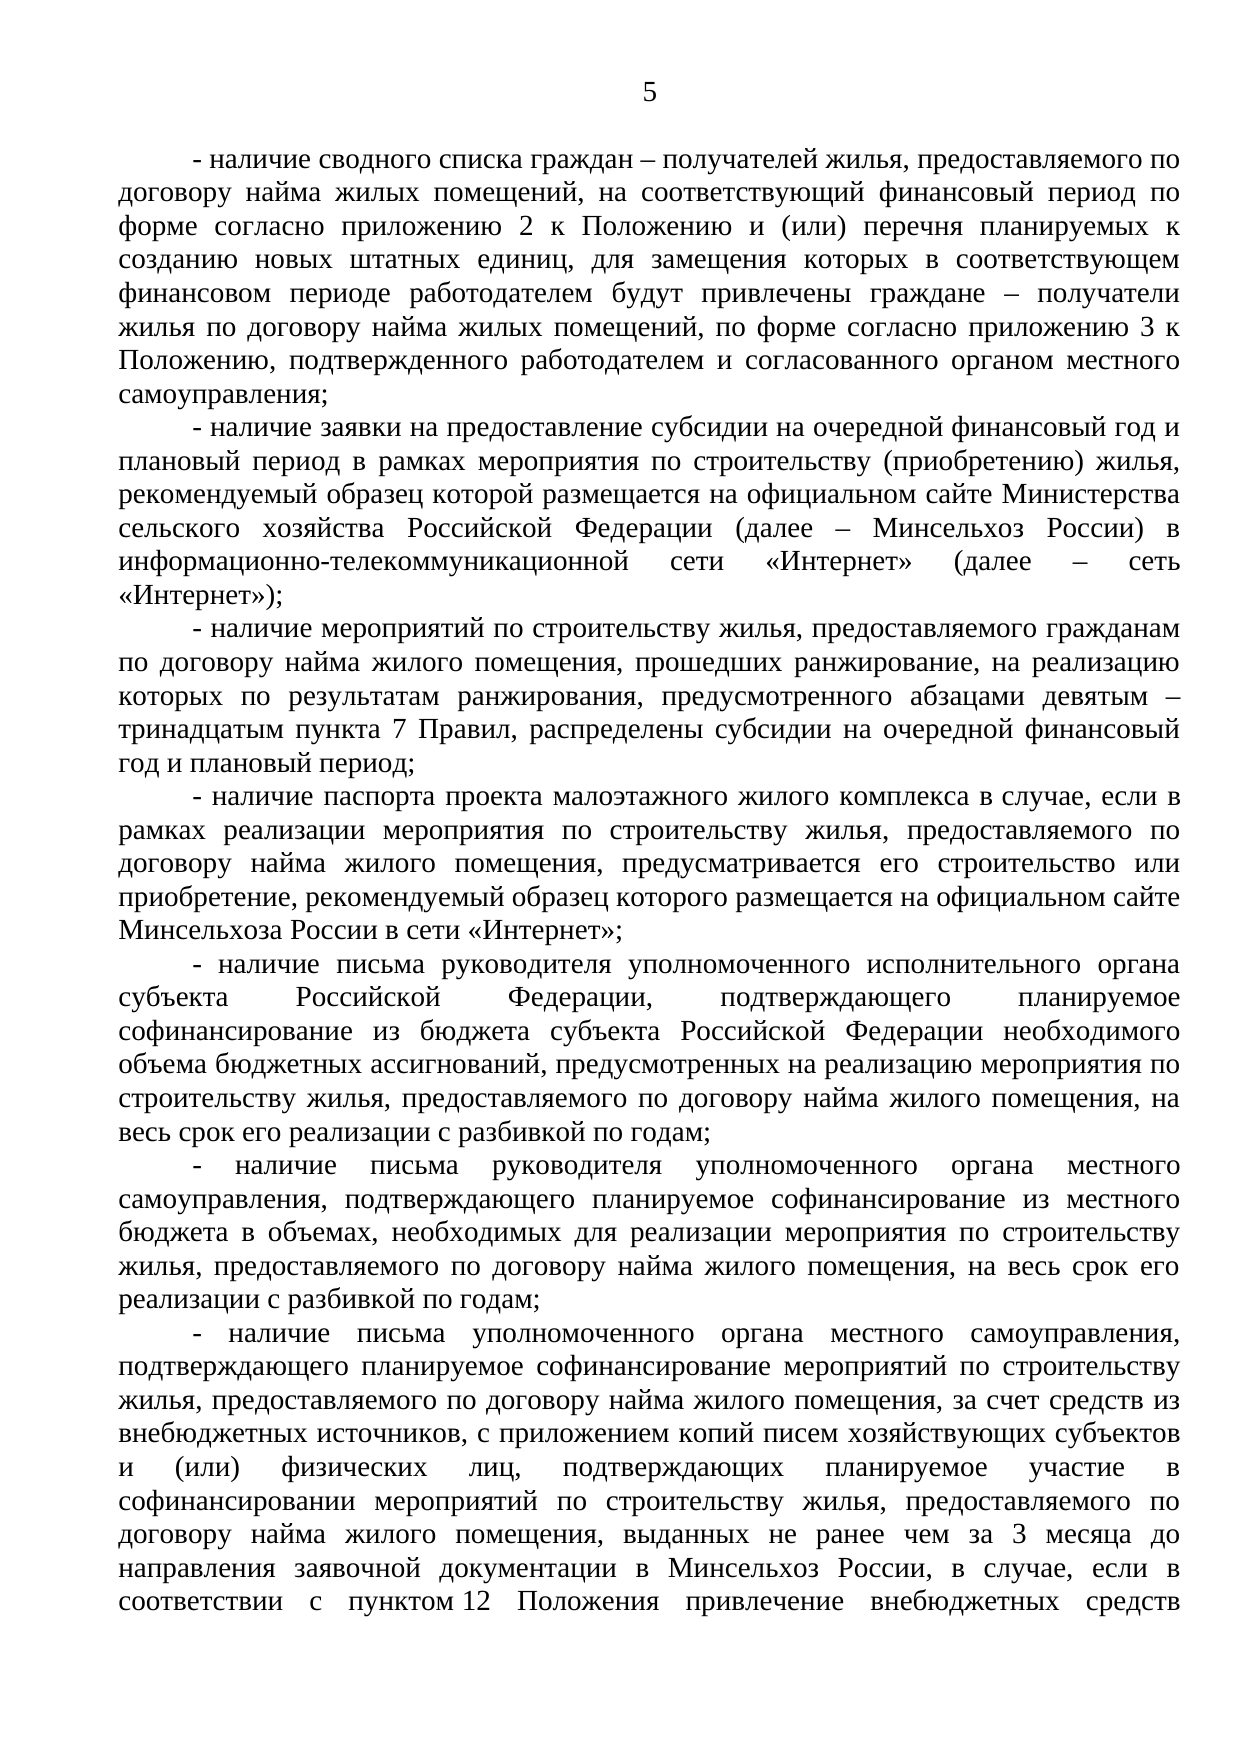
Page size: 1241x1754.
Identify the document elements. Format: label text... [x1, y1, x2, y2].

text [118, 1315, 1181, 1617]
text - наличие письма руководителя уполномоченного органа местного самоуправления, подтверждающего планируемое софинансирование из местного бюджета в объемах, необходимых для реализации мероприятия по строительству жилья, предоставляемого по договору найма жилого помещения, на весь срок его реализации с разбивкой по годам; [118, 1147, 1181, 1315]
text - наличие мероприятий по строительству жилья, предоставляемого гражданам по договору найма жилого помещения, прошедших ранжирование, на реализацию которых по результатам ранжирования, предусмотренного абзацами девятым – тринадцатым пункта 7 Правил, распределены субсидии на очередной финансовый год и плановый период; [118, 611, 1181, 778]
text - наличие паспорта проекта малоэтажного жилого комплекса в случае, если в рамках реализации мероприятия по строительству жилья, предоставляемого по договору найма жилого помещения, предусматривается его строительство или приобретение, рекомендуемый образец которого размещается на официальном сайте Минсельхоза России в сети «Интернет»; [118, 778, 1181, 946]
text - наличие сводного списка граждан – получателей жилья, предоставляемого по договору найма жилых помещений, на соответствующий финансовый период по форме согласно приложению 2 к Положению и (или) перечня планируемых к созданию новых штатных единиц, для замещения которых в соответствующем финансовом периоде работодателем будут привлечены граждане – получатели жилья по договору найма жилых помещений, по форме согласно приложению 3 к Положению, подтвержденного работодателем и согласованного органом местного самоуправления; [118, 141, 1181, 409]
text - наличие заявки на предоставление субсидии на очередной финансовый год и плановый период в рамках мероприятия по строительству (приобретению) жилья, рекомендуемый образец которой размещается на официальном сайте Министерства сельского хозяйства Российской Федерации (далее – Минсельхоз России) в информационно-телекоммуникационной сети «Интернет» (далее – сеть «Интернет»); [118, 409, 1181, 611]
text - наличие письма руководителя уполномоченного исполнительного органа субъекта Российской Федерации, подтверждающего планируемое софинансирование из бюджета субъекта Российской Федерации необходимого объема бюджетных ассигнований, предусмотренных на реализацию мероприятия по строительству жилья, предоставляемого по договору найма жилого помещения, на весь срок его реализации с разбивкой по годам; [118, 946, 1181, 1147]
